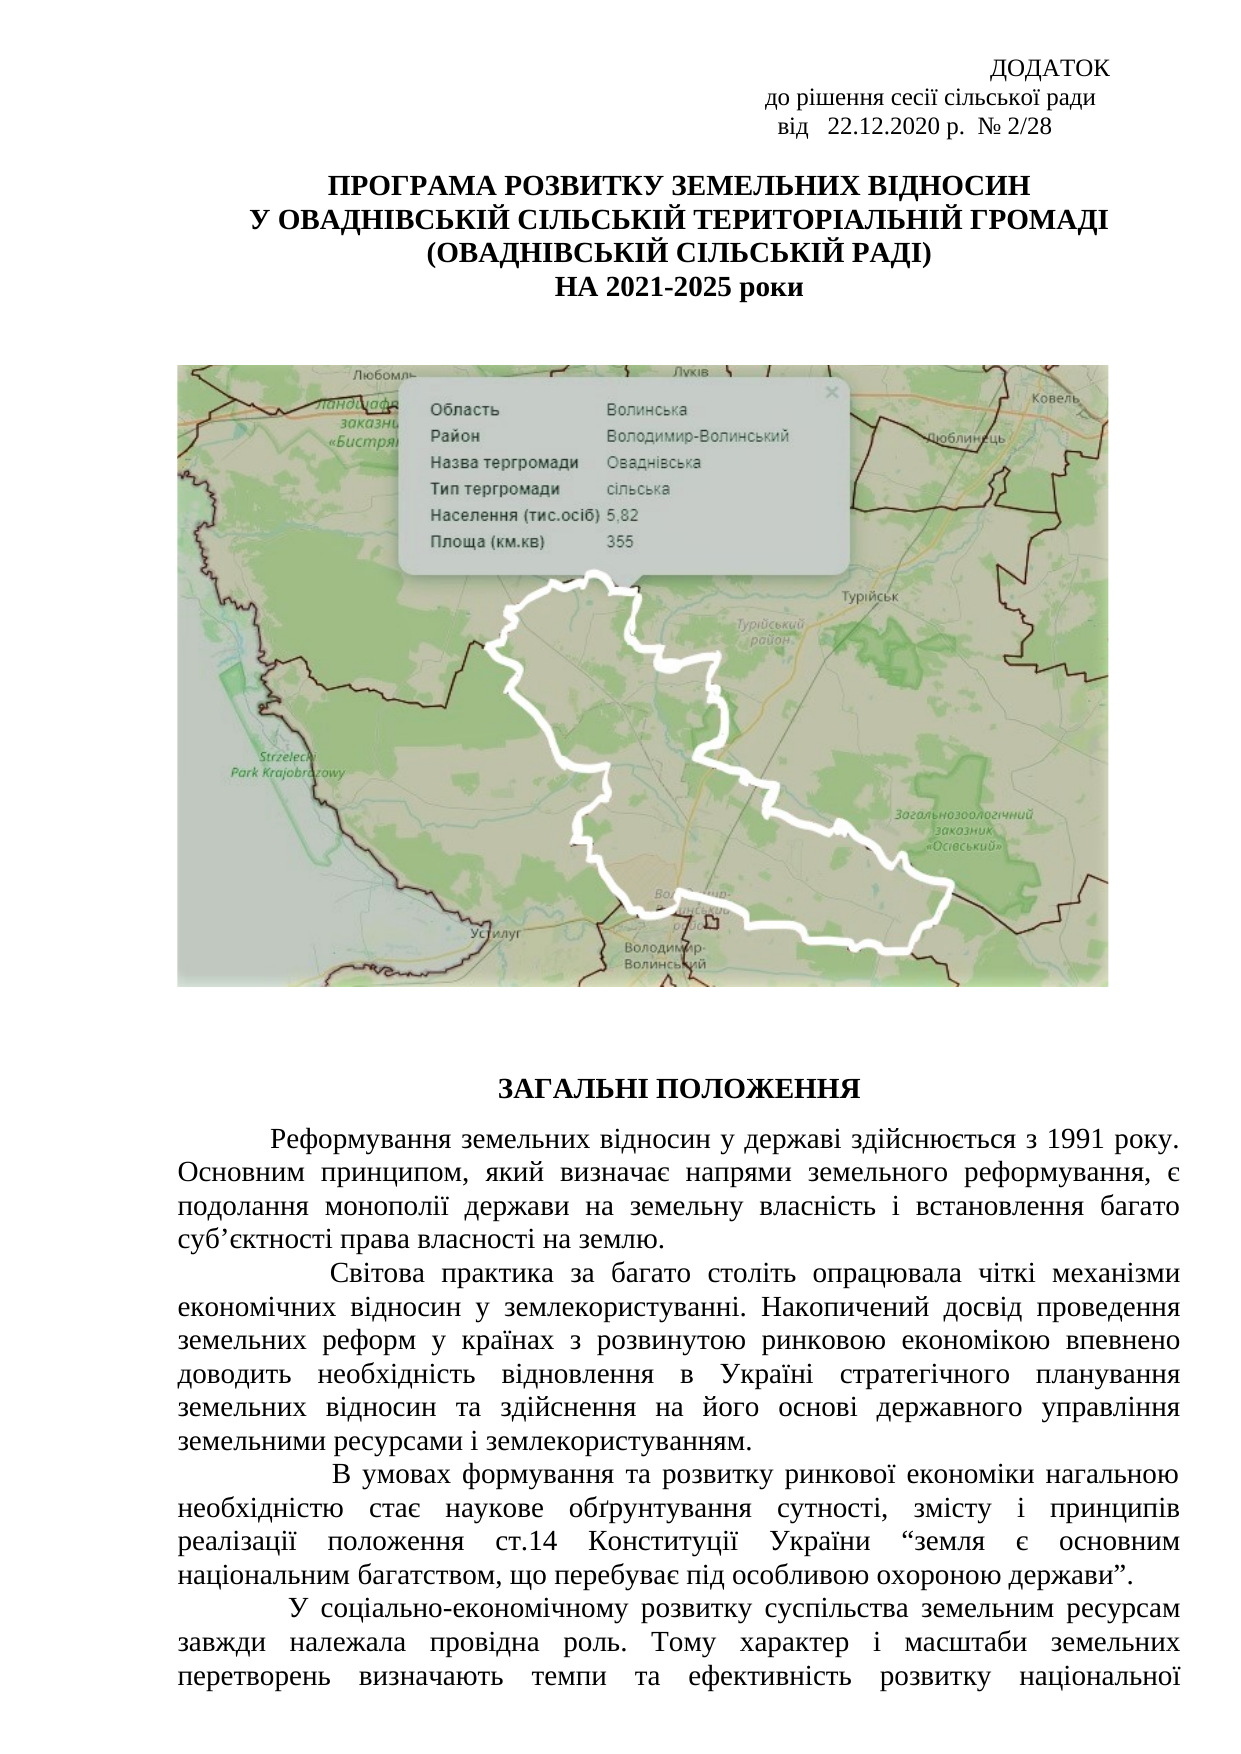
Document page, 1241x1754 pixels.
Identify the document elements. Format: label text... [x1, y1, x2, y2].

text (ОВАДНІВСЬКІЙ СІЛЬСЬКІЙ РАДІ) [177, 236, 1181, 269]
text від 22.12.2020 р. № 2/28 [177, 111, 1181, 140]
text У ОВАДНІВСЬКІЙ СІЛЬСЬКІЙ ТЕРИТОРІАЛЬНІЙ ГРОМАДІ [177, 202, 1181, 236]
text Реформування земельних відносин у державі здійснюється з 1991 року. Основним принципом, який визначає напрями земельного реформування, є подолання монополії держави на земельну власність і встановлення багато суб’єктності права власності на землю. [177, 1121, 1181, 1255]
picture [177, 365, 1109, 987]
subtitle ЗАГАЛЬНІ ПОЛОЖЕННЯ [177, 1071, 1181, 1104]
text до рішення сесії сільської ради [177, 82, 1181, 111]
text В умовах формування та розвитку ринкової економіки нагальною необхідністю стає наукове обґрунтування сутності, змісту і принципів реалізації положення ст.14 Конституції України “земля є основним національним багатством, що перебуває під особливою охороною держави”. [177, 1456, 1181, 1591]
text ДОДАТОК [177, 53, 1181, 82]
text Світова практика за багато століть опрацювала чіткі механізми економічних відносин у землекористуванні. Накопичений досвід проведення земельних реформ у країнах з розвинутою ринковою економікою впевнено доводить необхідність відновлення в Україні стратегічного планування земельних відносин та здійснення на його основі державного управління земельними ресурсами і землекористуванням. [177, 1255, 1181, 1456]
text ПРОГРАМА РОЗВИТКУ ЗЕМЕЛЬНИХ ВІДНОСИН [177, 168, 1181, 202]
text НА 2021-2025 роки [177, 269, 1181, 303]
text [177, 1591, 1181, 1691]
